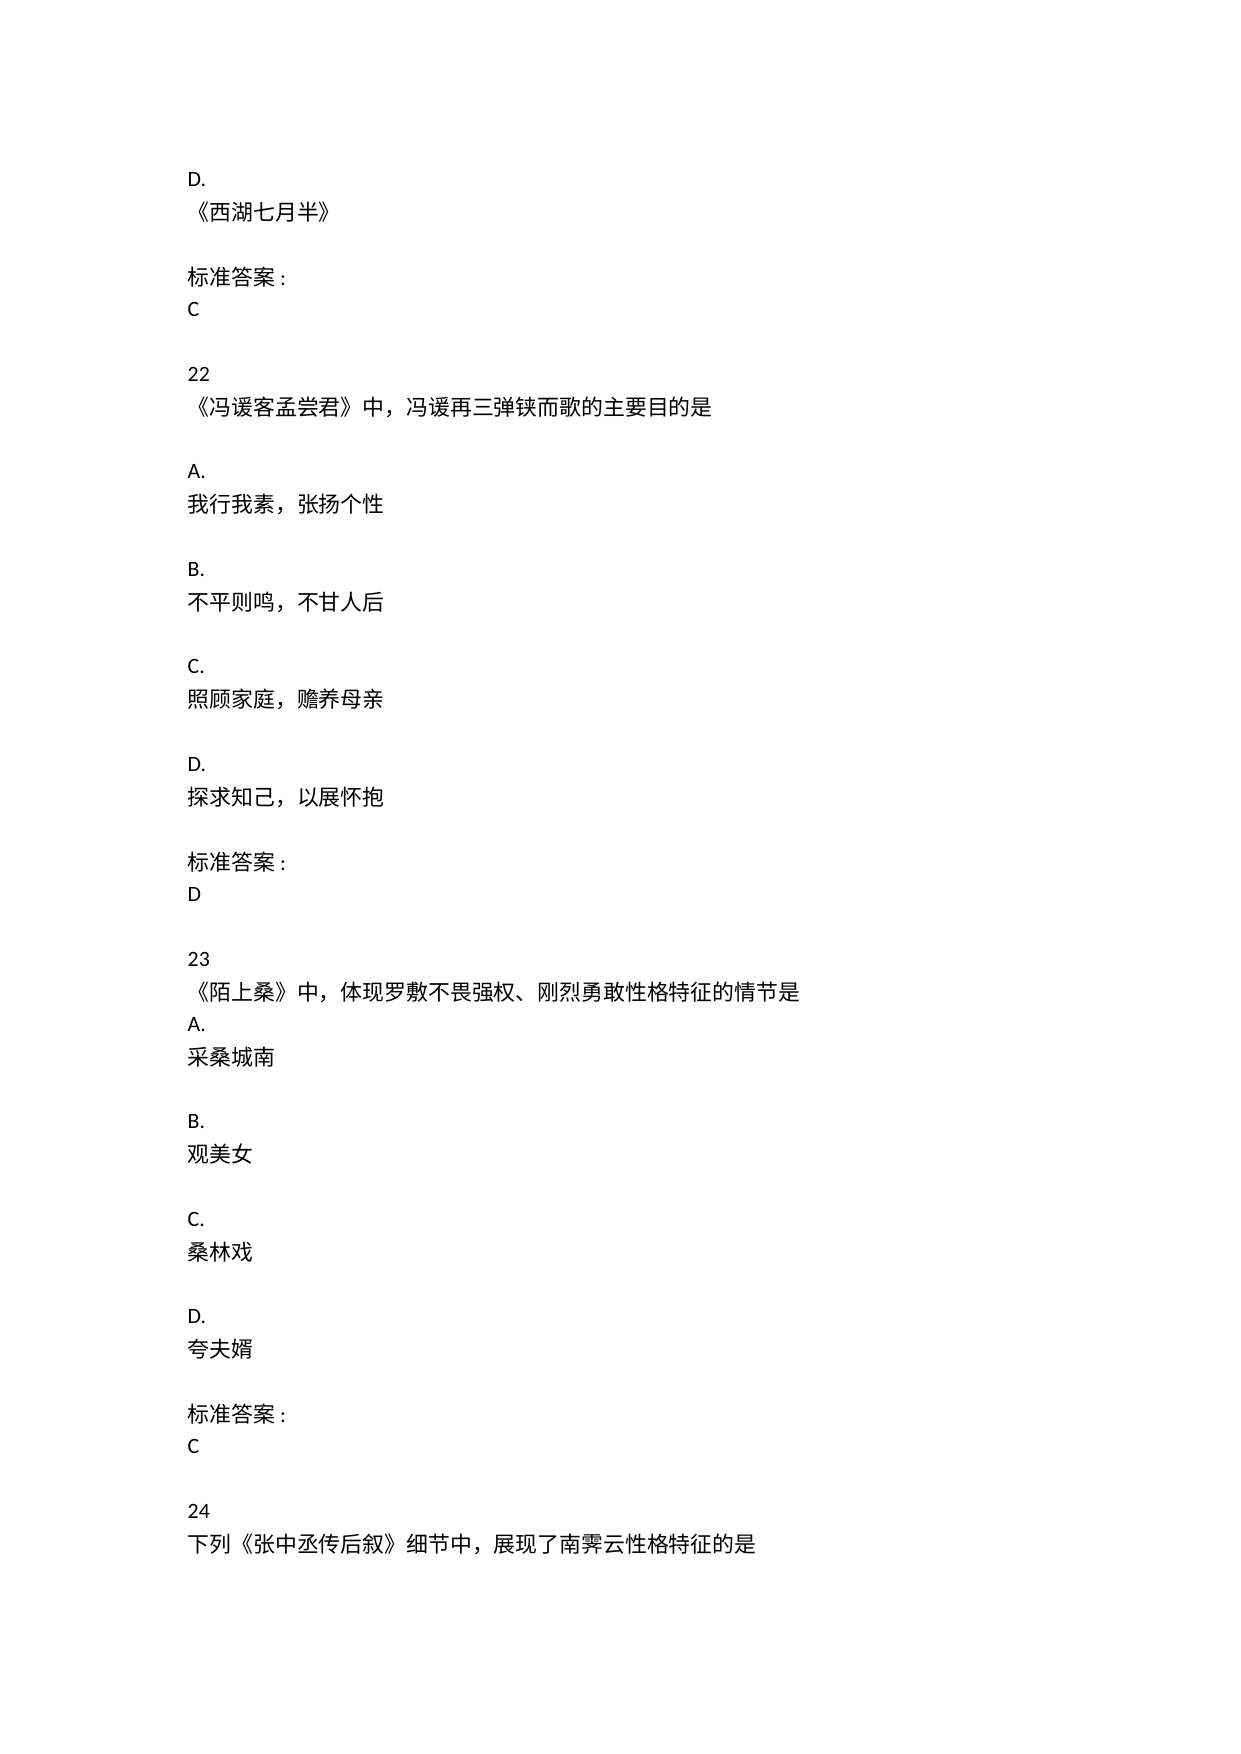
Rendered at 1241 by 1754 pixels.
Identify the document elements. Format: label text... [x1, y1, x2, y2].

text 下列《张中丞传后叙》细节中，展现了南霁云性格特征的是 [187, 1527, 1053, 1559]
text D. [187, 1299, 1053, 1332]
text D [187, 877, 1053, 909]
text 夸夫婿 [187, 1332, 1053, 1364]
text 标准答案 : [187, 259, 1053, 292]
text D. [187, 747, 1053, 779]
text 22 [187, 357, 1053, 389]
text 24 [187, 1494, 1053, 1527]
text 照顾家庭，赡养母亲 [187, 682, 1053, 714]
text 我行我素，张扬个性 [187, 487, 1053, 519]
text C [187, 292, 1053, 324]
text 桑林戏 [187, 1234, 1053, 1267]
text C. [187, 1202, 1053, 1234]
text 《陌上桑》中，体现罗敷不畏强权、刚烈勇敢性格特征的情节是 [187, 974, 1053, 1007]
text D. [187, 162, 1053, 194]
text 标准答案 : [187, 1397, 1053, 1429]
text B. [187, 552, 1053, 584]
text A. [187, 454, 1053, 487]
text A. [187, 1007, 1053, 1039]
text C [187, 1429, 1053, 1462]
text 标准答案 : [187, 844, 1053, 877]
text B. [187, 1104, 1053, 1137]
text C. [187, 649, 1053, 682]
text 不平则鸣，不甘人后 [187, 584, 1053, 617]
text 观美女 [187, 1137, 1053, 1169]
text 《西湖七月半》 [187, 194, 1053, 227]
text 采桑城南 [187, 1039, 1053, 1072]
text 探求知己，以展怀抱 [187, 779, 1053, 812]
text 《冯谖客孟尝君》中，冯谖再三弹铗而歌的主要目的是 [187, 389, 1053, 422]
text 23 [187, 942, 1053, 974]
